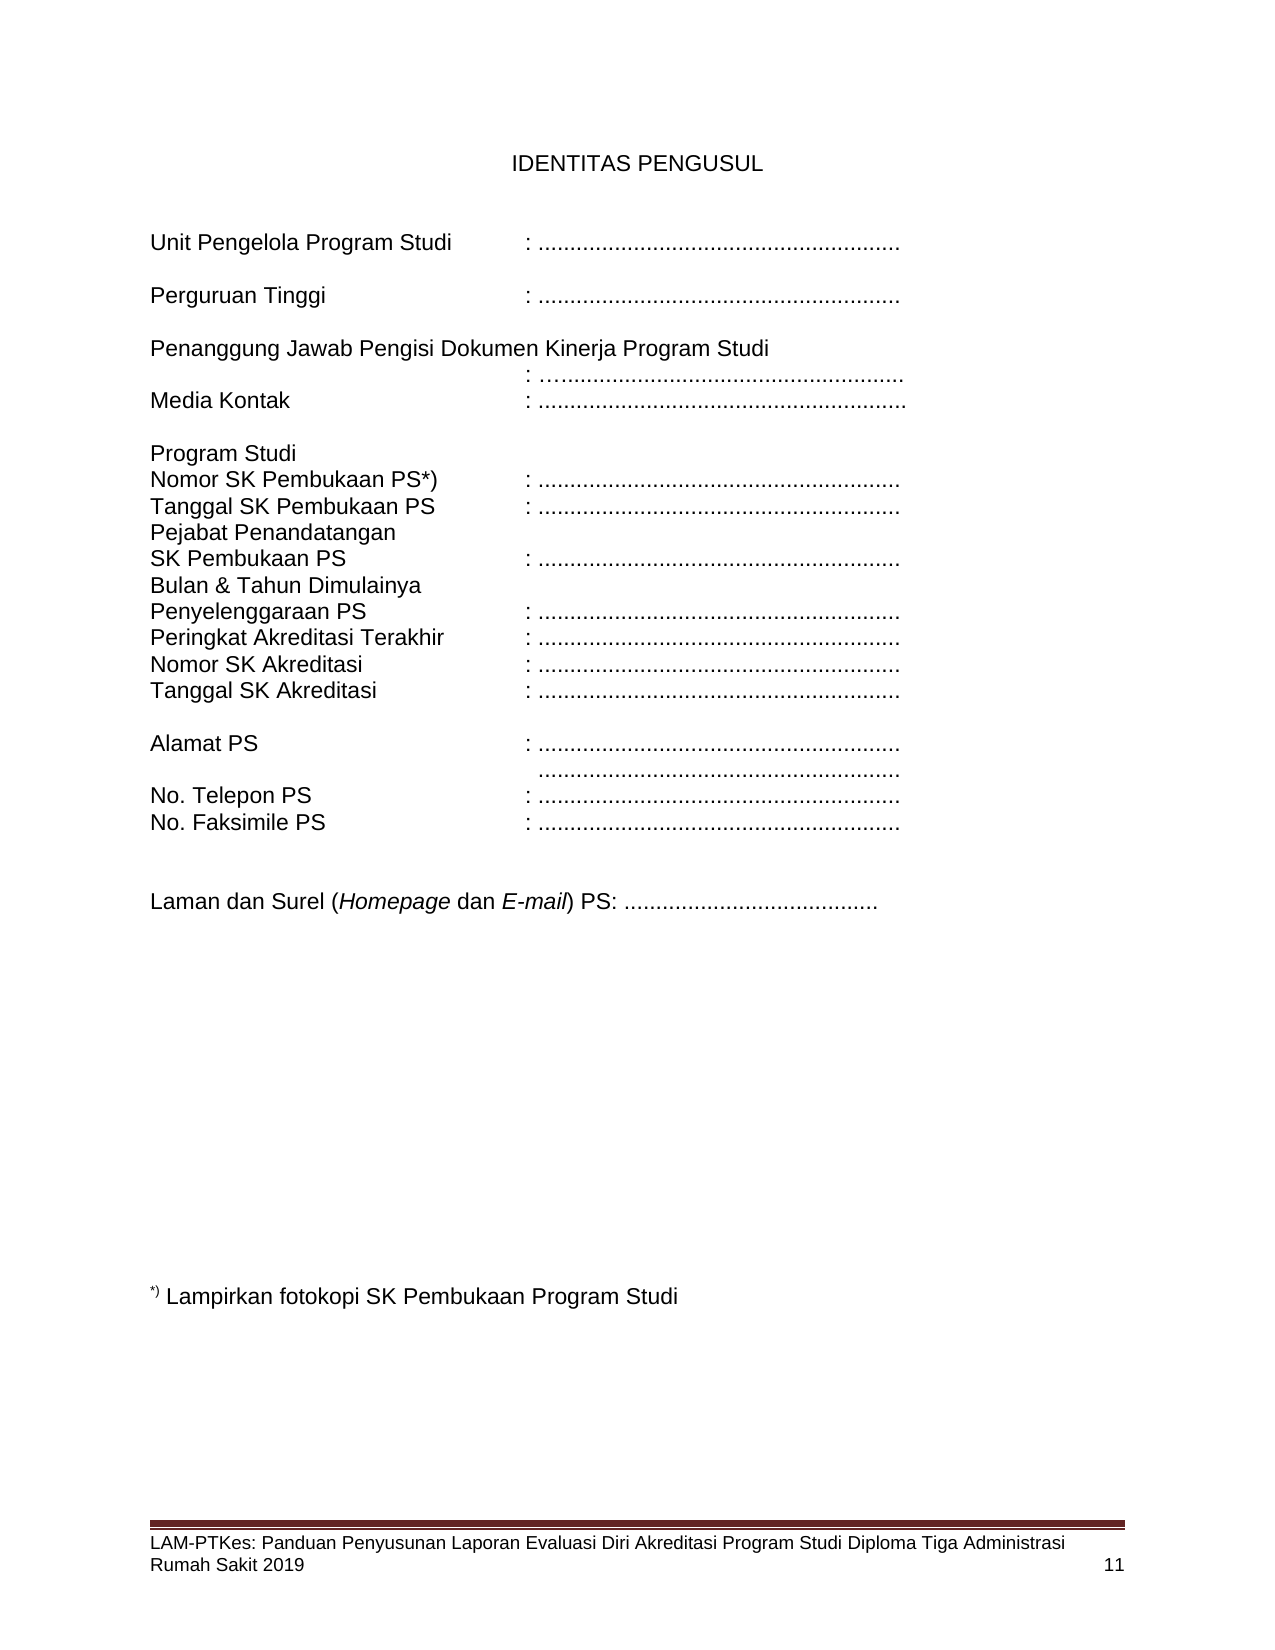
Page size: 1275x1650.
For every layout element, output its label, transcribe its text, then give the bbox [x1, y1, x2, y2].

text IDENTITAS PENGUSUL [150, 150, 1125, 176]
text Nomor SK Pembukaan PS*) : ......................................................... [150, 466, 1125, 493]
text Pejabat Penandatangan [150, 519, 1125, 545]
text Alamat PS : ......................................................... [150, 730, 1125, 756]
text Perguruan Tinggi : ......................................................... [150, 282, 1125, 308]
text Laman dan Surel (Homepage dan E-mail) PS: ........................................ [150, 888, 1125, 914]
text Tanggal SK Akreditasi : ......................................................... [150, 677, 1125, 703]
text SK Pembukaan PS : ......................................................... [150, 545, 1125, 572]
text *) Lampirkan fotokopi SK Pembukaan Program Studi [150, 1283, 1125, 1309]
text No. Faksimile PS : ......................................................... [150, 809, 1125, 835]
text Unit Pengelola Program Studi : ......................................................... [150, 229, 1125, 255]
text Bulan & Tahun Dimulainya [150, 572, 1125, 598]
text Media Kontak : .......................................................... [150, 387, 1125, 413]
text Tanggal SK Pembukaan PS : ......................................................... [150, 493, 1125, 519]
text Peringkat Akreditasi Terakhir : ......................................................... [150, 624, 1125, 651]
text Penyelenggaraan PS : ......................................................... [150, 598, 1125, 624]
text ......................................................... [150, 756, 1125, 782]
text : …...................................................... [150, 361, 1125, 387]
text No. Telepon PS : ......................................................... [150, 782, 1125, 809]
text Nomor SK Akreditasi : ......................................................... [150, 651, 1125, 677]
text Penanggung Jawab Pengisi Dokumen Kinerja Program Studi [150, 334, 1125, 361]
text Program Studi [150, 440, 1125, 466]
